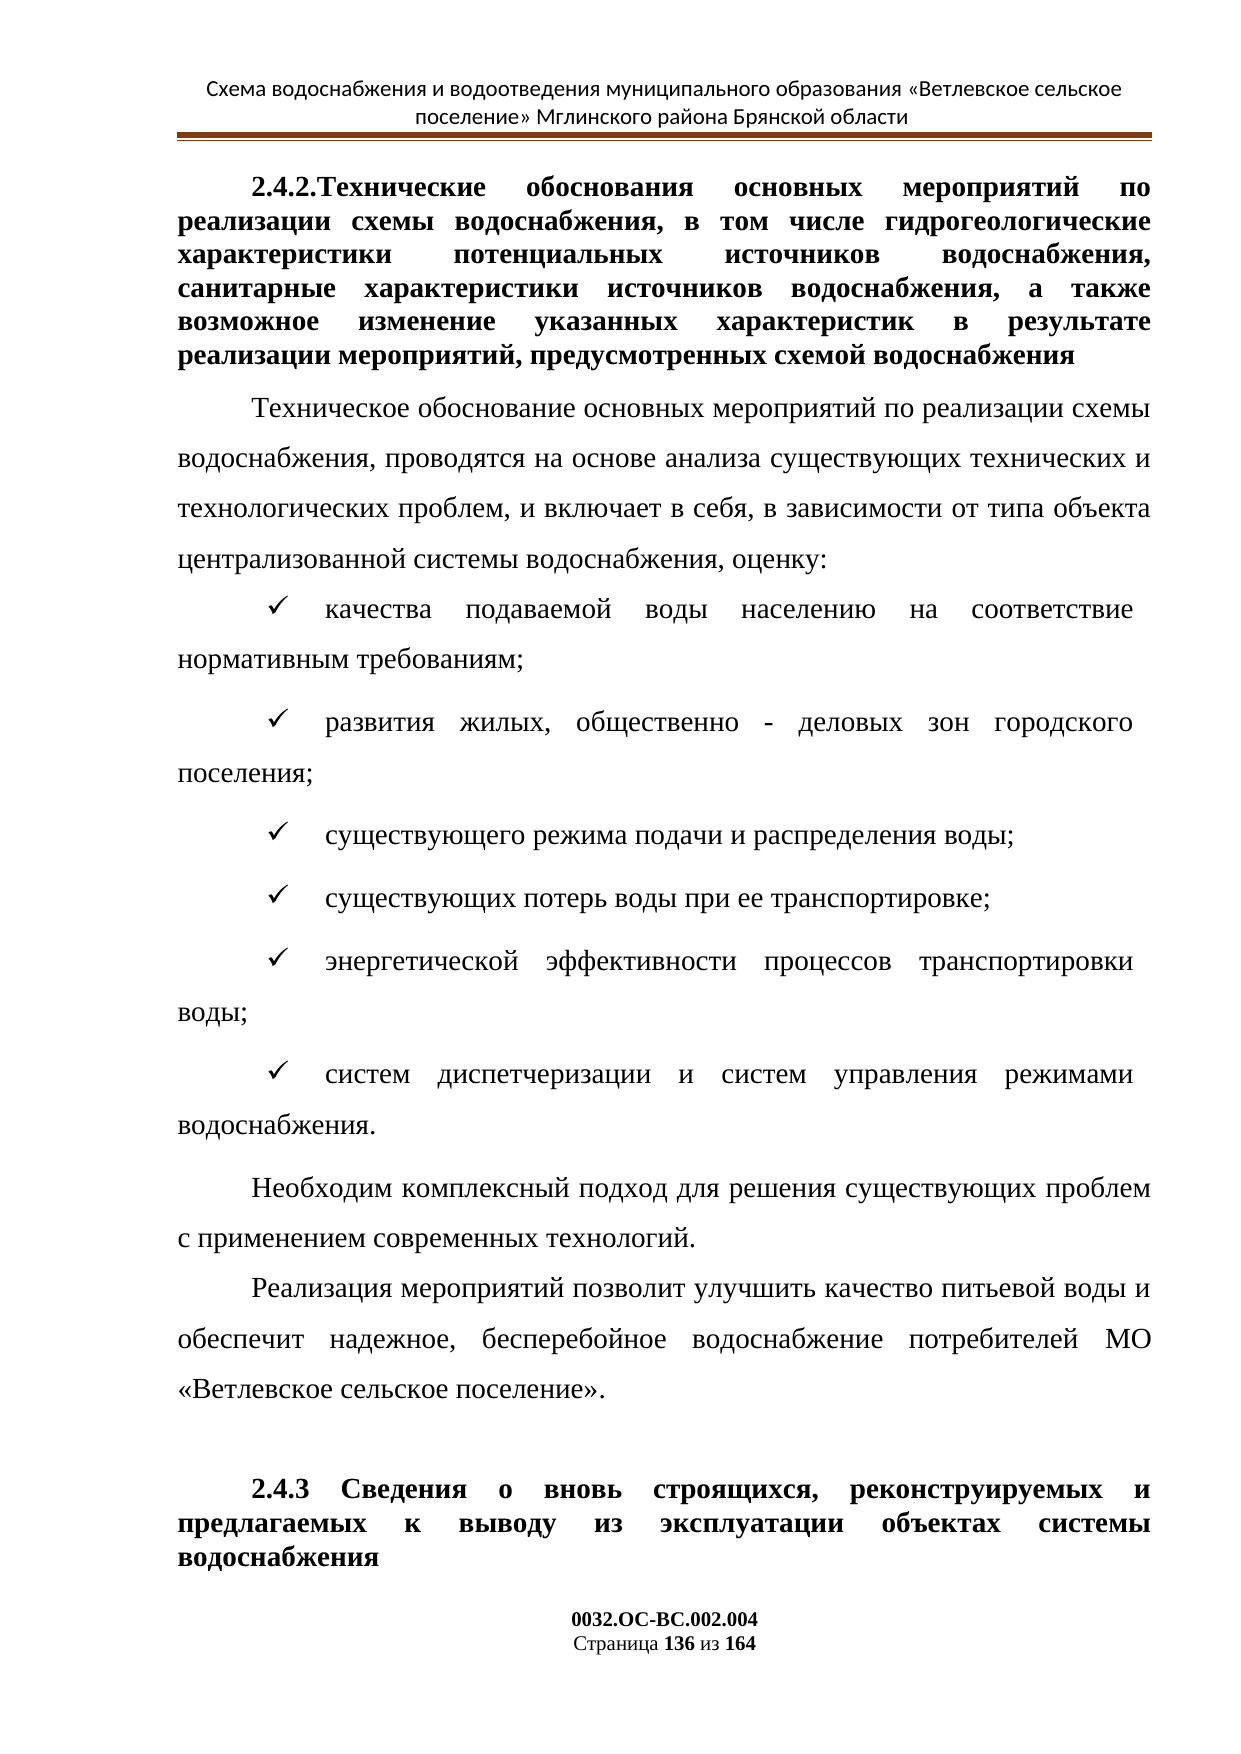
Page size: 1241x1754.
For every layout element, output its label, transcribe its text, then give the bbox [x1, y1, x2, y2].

text Реализация мероприятий позволит улучшить качество питьевой воды и обеспечит надежное, бесперебойное водоснабжение потребителей МО «Ветлевское сельское поселение». [177, 1270, 1152, 1404]
list существующего режима подачи и распределения воды; [177, 817, 1134, 851]
text Необходим комплексный подход для решения существующих проблем с применением современных технологий. [177, 1170, 1152, 1254]
text Техническое обоснование основных мероприятий по реализации схемы водоснабжения, проводятся на основе анализа существующих технических и технологических проблем, и включает в себя, в зависимости от типа объекта централизованной системы водоснабжения, оценку: [177, 390, 1152, 574]
text 2.4.2.Технические обоснования основных мероприятий по реализации схемы водоснабжения, в том числе гидрогеологические характеристики потенциальных источников водоснабжения, санитарные характеристики источников водоснабжения, а также возможное изменение указанных характеристик в результате реализации мероприятий, предусмотренных схемой водоснабжения [177, 169, 1152, 371]
list энергетической эффективности процессов транспортировки воды; [177, 943, 1134, 1027]
list существующих потерь воды при ее транспортировке; [177, 880, 1134, 914]
list развития жилых, общественно - деловых зон городского поселения; [177, 704, 1134, 788]
list качества подаваемой воды населению на соответствие нормативным требованиям; [177, 591, 1134, 675]
list систем диспетчеризации и систем управления режимами водоснабжения. [177, 1057, 1134, 1141]
text 2.4.3 Сведения о вновь строящихся, реконструируемых и предлагаемых к выводу из эксплуатации объектах системы водоснабжения [177, 1472, 1152, 1572]
